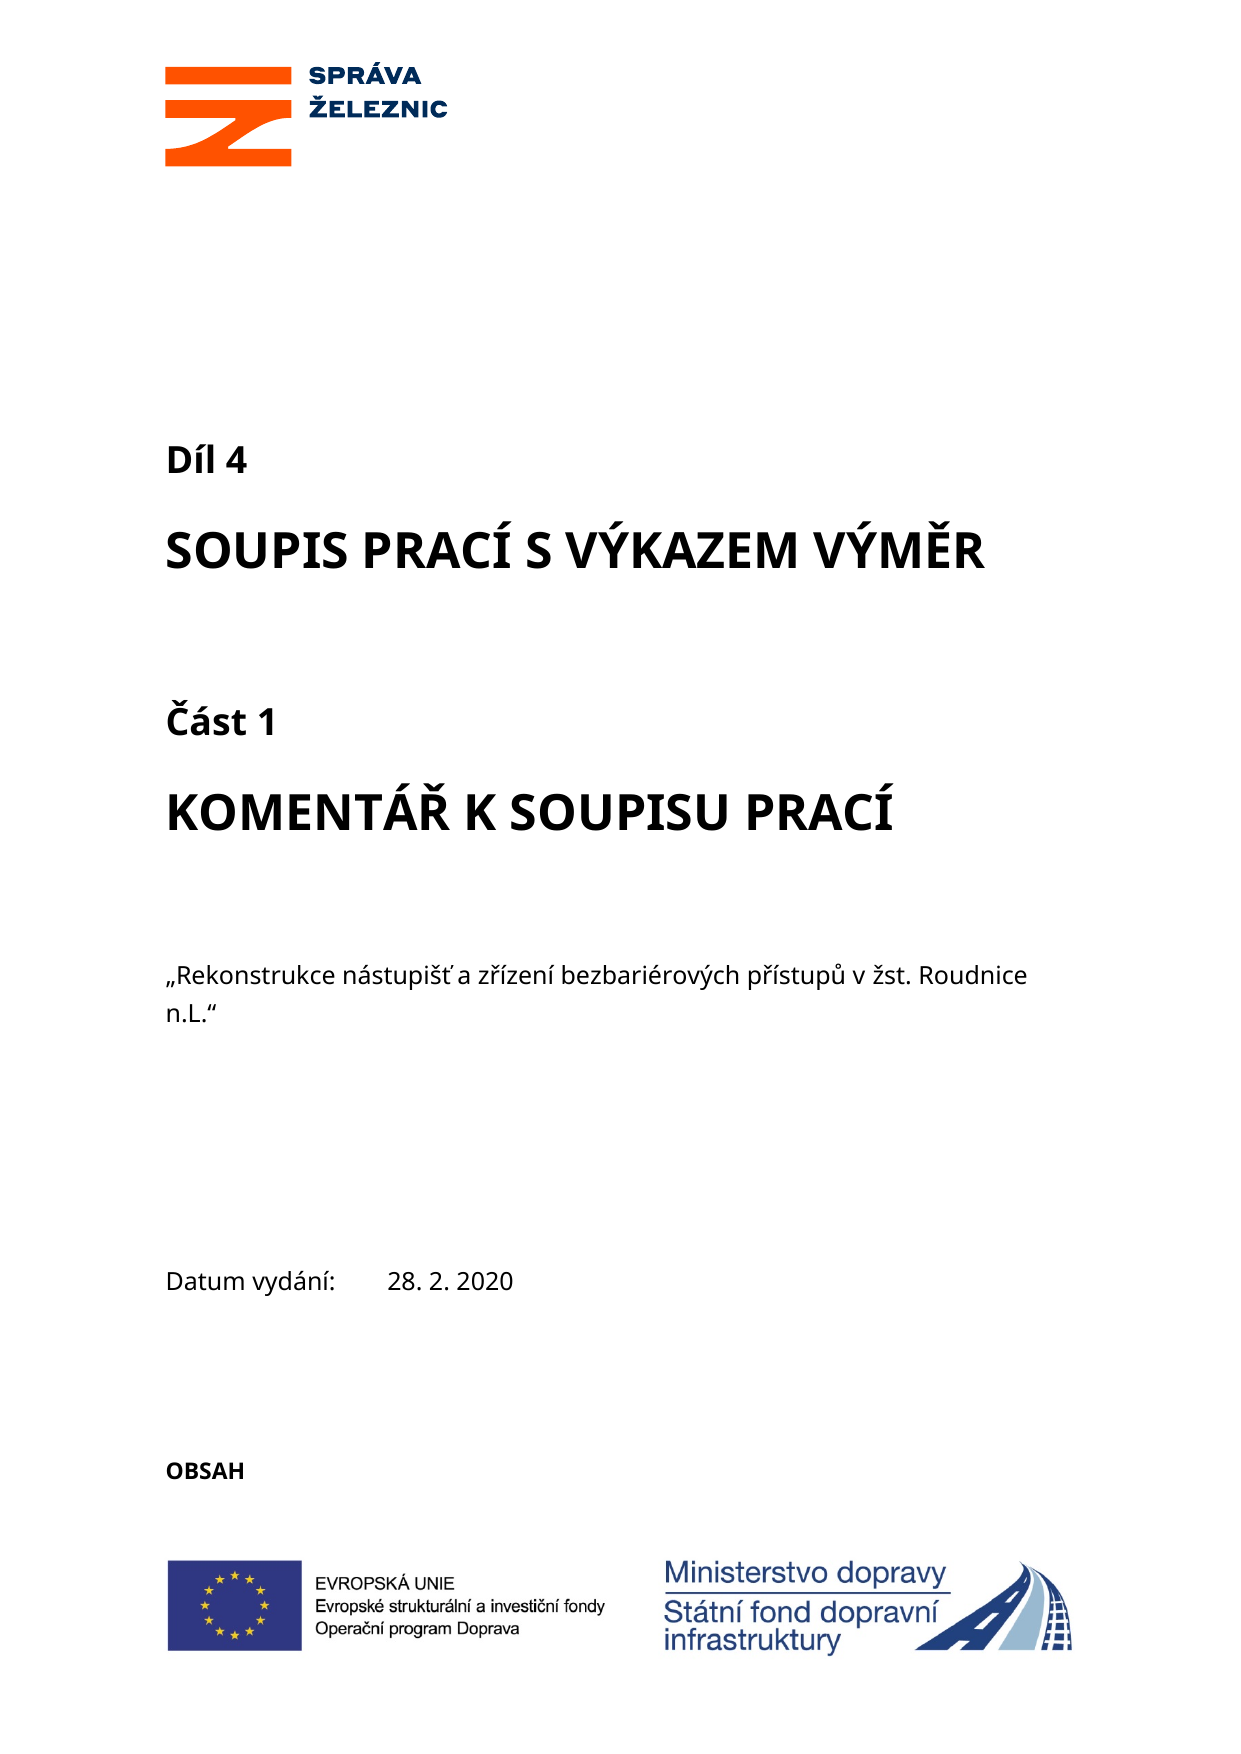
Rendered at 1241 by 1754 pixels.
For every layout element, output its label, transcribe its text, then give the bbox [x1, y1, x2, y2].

picture [134, 1527, 1110, 1684]
text Datum vydání: 28. 2. 2020 [165, 1263, 1075, 1298]
text KOMENTÁŘ K SOUPISU PRACÍ [165, 777, 1075, 845]
text Část 1 [165, 696, 1075, 747]
text Díl 4 [165, 433, 1075, 484]
text SOUPIS PRACÍ S VÝKAZEM VÝMĚR [165, 514, 1075, 583]
text Obsah [165, 1455, 1075, 1486]
